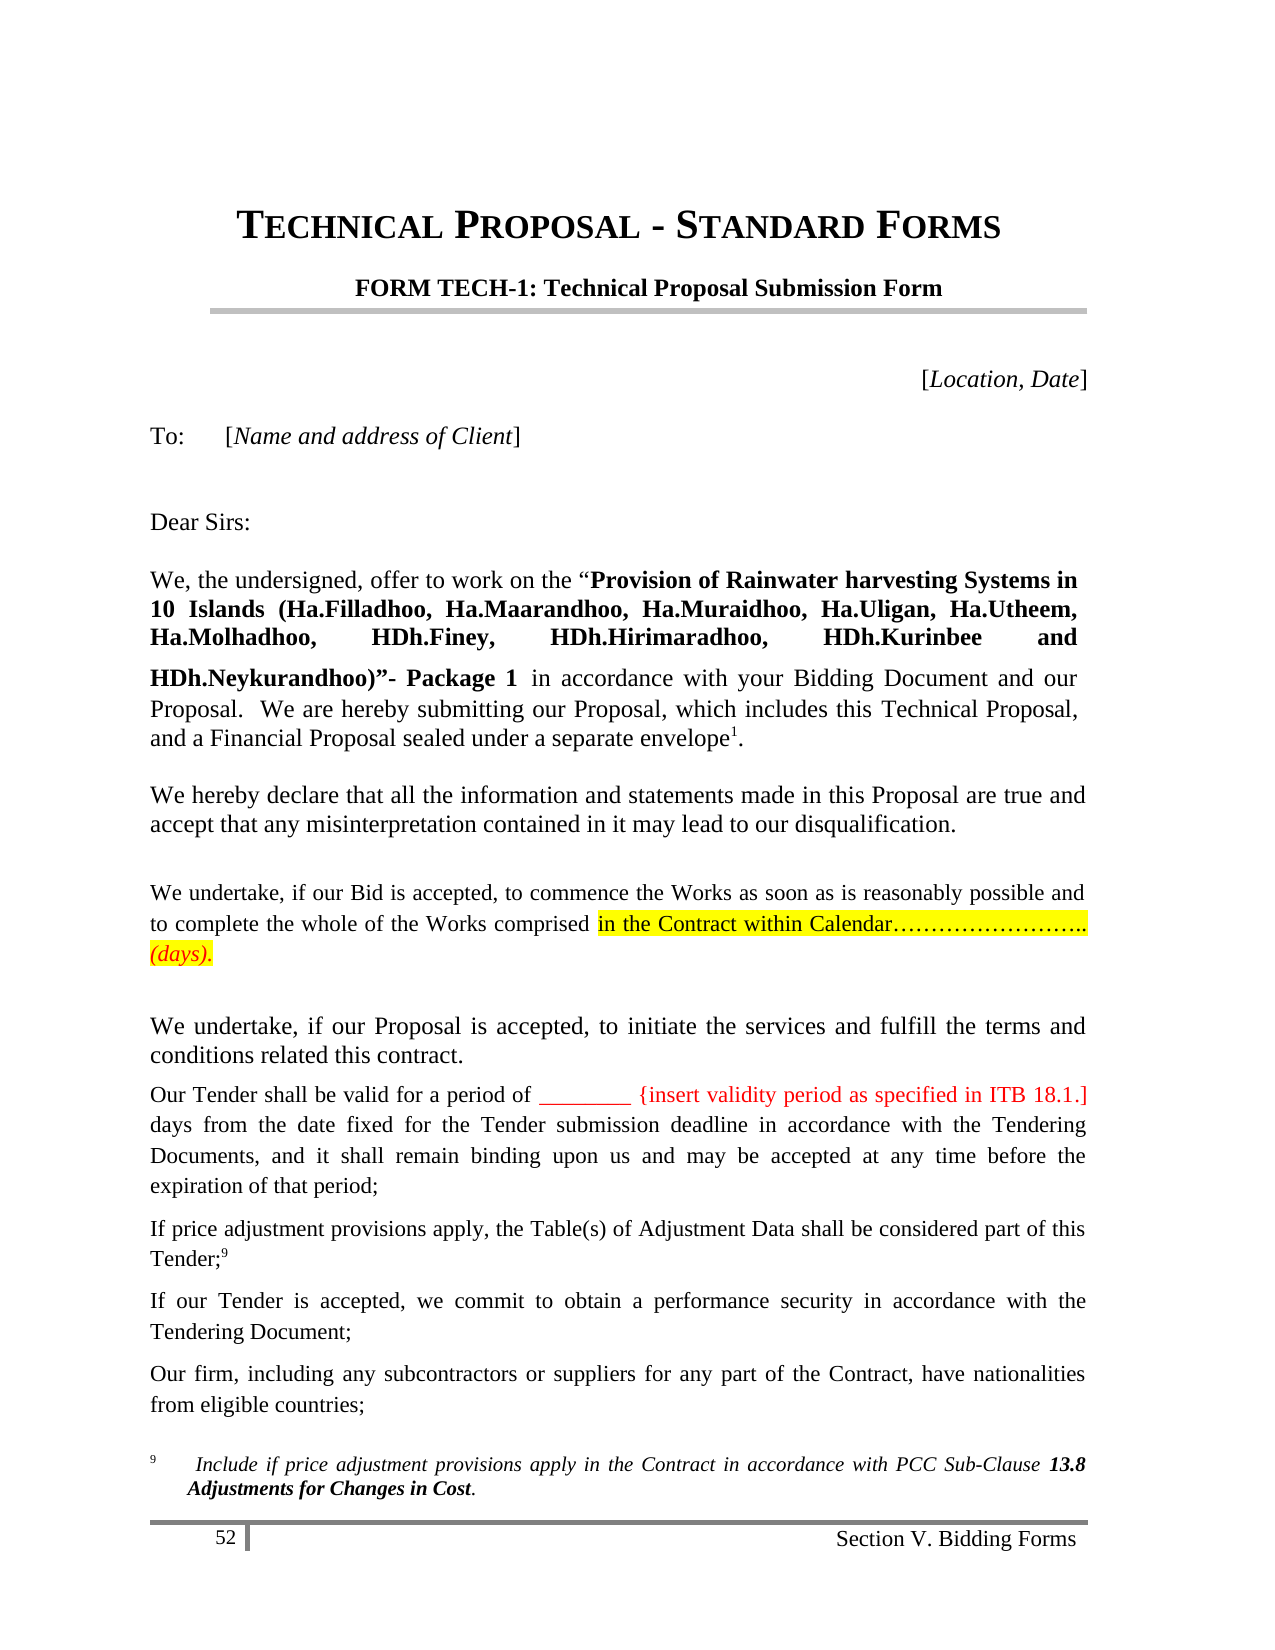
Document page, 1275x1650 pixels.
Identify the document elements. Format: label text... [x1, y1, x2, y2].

subtitle Technical Proposal - Standard Forms [150, 200, 1087, 248]
text If price adjustment provisions apply, the Table(s) of Adjustment Data shall be considered part of this Tender; [150, 1214, 1087, 1271]
text Our Tender shall be valid for a period of ________ {insert validity period as specified in ITB 18.1.] days from the date fixed for the Tender submission deadline in accordance with the Tendering Documents, and it shall remain binding upon us and may be accepted at any time before the expiration of that period; [150, 1081, 1087, 1198]
text Our firm, including any subcontractors or suppliers for any part of the Contract, have nationalities from eligible countries; [150, 1360, 1087, 1417]
text We undertake, if our Proposal is accepted, to initiate the services and fulfill the terms and conditions related this contract. [150, 1011, 1087, 1069]
text We hereby declare that all the information and statements made in this Proposal are true and accept that any misinterpretation contained in it may lead to our disqualification. [150, 781, 1087, 838]
text We, the undersigned, offer to work on the “Provision of Rainwater harvesting Systems in 10 Islands (Ha.Filladhoo, Ha.Maarandhoo, Ha.Muraidhoo, Ha.Uligan, Ha.Utheem, Ha.Molhadhoo, HDh.Finey, HDh.Hirimaradhoo, HDh.Kurinbee and HDh.Neykurandhoo)”- Package 1 in accordance with your Bidding Document and our Proposal. We are hereby submitting our Proposal, which includes this Technical Proposal, and a Financial Proposal sealed under a separate envelope1. [150, 565, 1078, 752]
text We undertake, if our Bid is accepted, to commence the Works as soon as is reasonably possible and to complete the whole of the Works comprised in the Contract within Calendar…………………….. (days). [150, 879, 1087, 966]
text If our Tender is accepted, we commit to obtain a performance security in accordance with the Tendering Document; [150, 1287, 1087, 1344]
text Dear Sirs: [150, 507, 1087, 536]
text To: [Name and address of Client] [150, 421, 1087, 450]
subtitle FORM TECH-1: Technical Proposal Submission Form [210, 273, 1087, 308]
text [Location, Date] [150, 364, 1087, 392]
